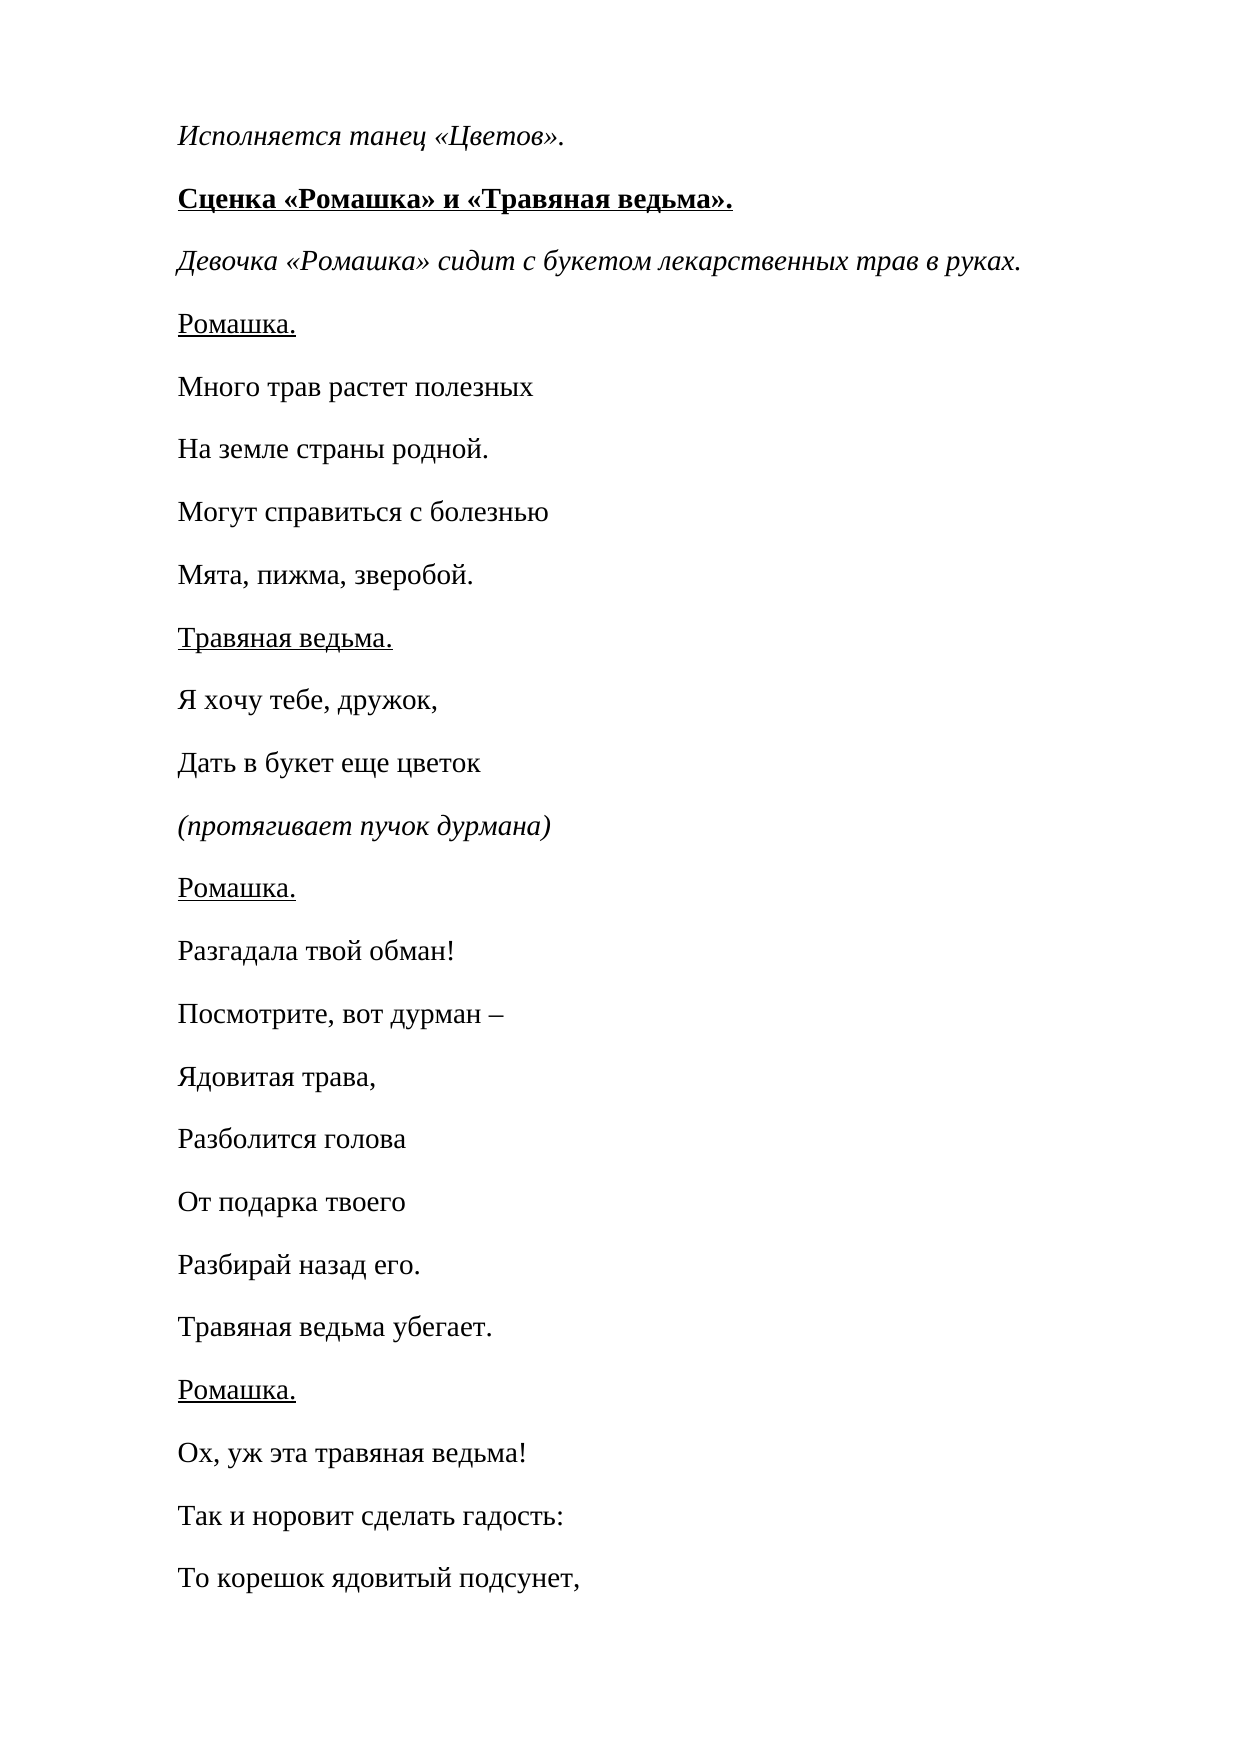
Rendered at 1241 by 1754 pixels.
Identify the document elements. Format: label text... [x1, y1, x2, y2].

text Ох, уж эта травяная ведьма! [177, 1435, 1152, 1468]
text Посмотрите, вот дурман – [177, 996, 1152, 1029]
text Разболится голова [177, 1121, 1152, 1155]
text Дать в букет еще цветок [177, 745, 1152, 779]
text Мята, пижма, зверобой. [177, 557, 1152, 591]
text Травяная ведьма убегает. [177, 1309, 1152, 1343]
text От подарка твоего [177, 1184, 1152, 1218]
text (протягивает пучок дурмана) [177, 808, 1152, 841]
text Сценка «Ромашка» и «Травяная ведьма». [177, 181, 1152, 214]
text Исполняется танец «Цветов». [177, 118, 1152, 152]
text Ромашка. [177, 871, 1152, 904]
text Я хочу тебе, дружок, [177, 682, 1152, 716]
text Ромашка. [177, 1372, 1152, 1406]
text На земле страны родной. [177, 432, 1152, 465]
text Ядовитая трава, [177, 1059, 1152, 1092]
text Много трав растет полезных [177, 369, 1152, 402]
text Так и норовит сделать гадость: [177, 1498, 1152, 1531]
text То корешок ядовитый подсунет, [177, 1560, 1152, 1594]
text Разбирай назад его. [177, 1247, 1152, 1280]
text Могут справиться с болезнью [177, 494, 1152, 528]
text Девочка «Ромашка» сидит с букетом лекарственных трав в руках. [177, 243, 1152, 277]
text Разгадала твой обман! [177, 933, 1152, 967]
text Ромашка. [177, 306, 1152, 340]
text Травяная ведьма. [177, 620, 1152, 653]
